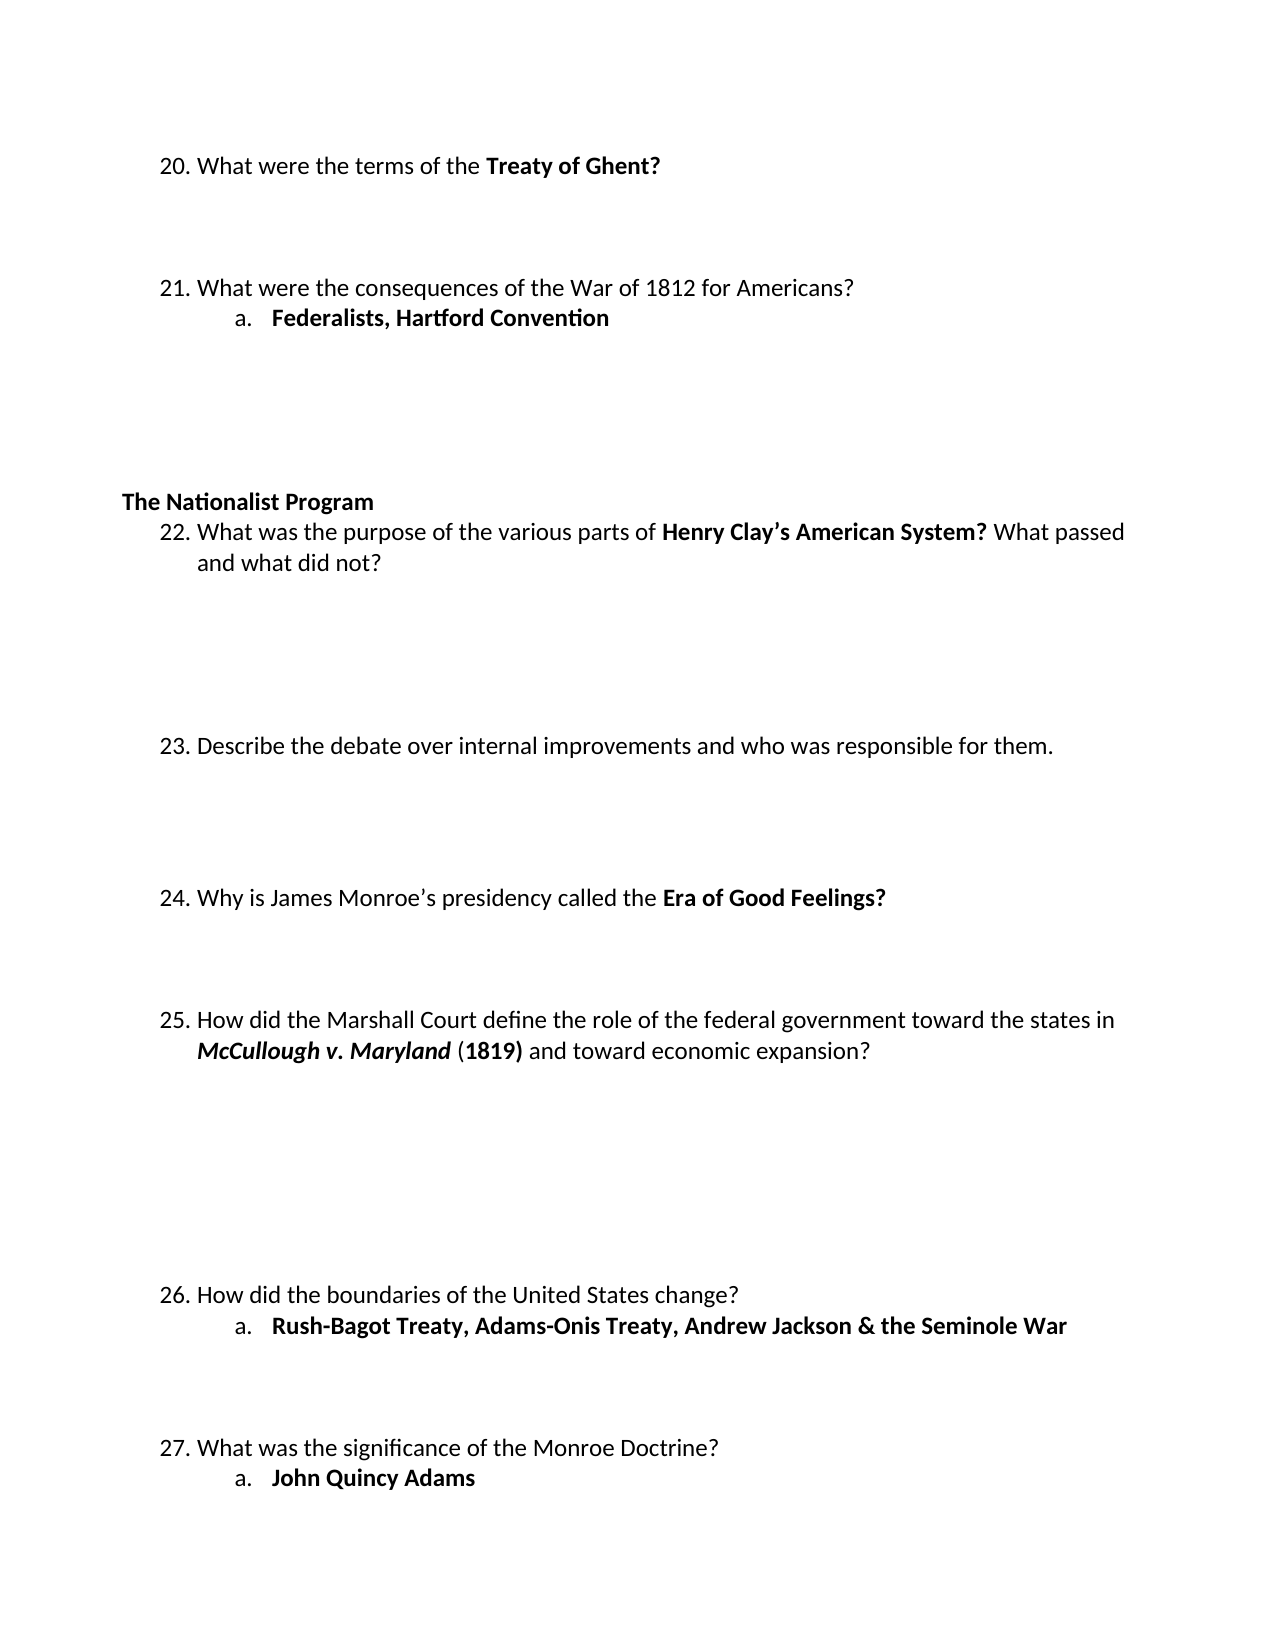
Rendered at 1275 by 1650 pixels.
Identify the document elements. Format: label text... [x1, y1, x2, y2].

list John Quincy Adams [234, 1462, 1162, 1493]
list What were the consequences of the War of 1812 for Americans? [159, 272, 1162, 303]
list Federalists, Hartford Convention [234, 303, 1162, 333]
text The Nationalist Program [122, 486, 1162, 516]
list What was the purpose of the various parts of Henry Clay’s American System? What passed and what did not? [159, 516, 1162, 577]
list How did the Marshall Court define the role of the federal government toward the states in McCullough v. Maryland (1819) and toward economic expansion? [159, 1004, 1162, 1066]
list What were the terms of the Treaty of Ghent? [159, 150, 1162, 181]
list Describe the debate over internal improvements and who was responsible for them. [159, 730, 1162, 760]
list Why is James Monroe’s presidency called the Era of Good Feelings? [159, 882, 1162, 913]
list How did the boundaries of the United States change? [159, 1279, 1162, 1310]
list What was the significance of the Monroe Doctrine? [159, 1432, 1162, 1462]
list Rush-Bagot Treaty, Adams-Onis Treaty, Andrew Jackson & the Seminole War [234, 1310, 1162, 1340]
